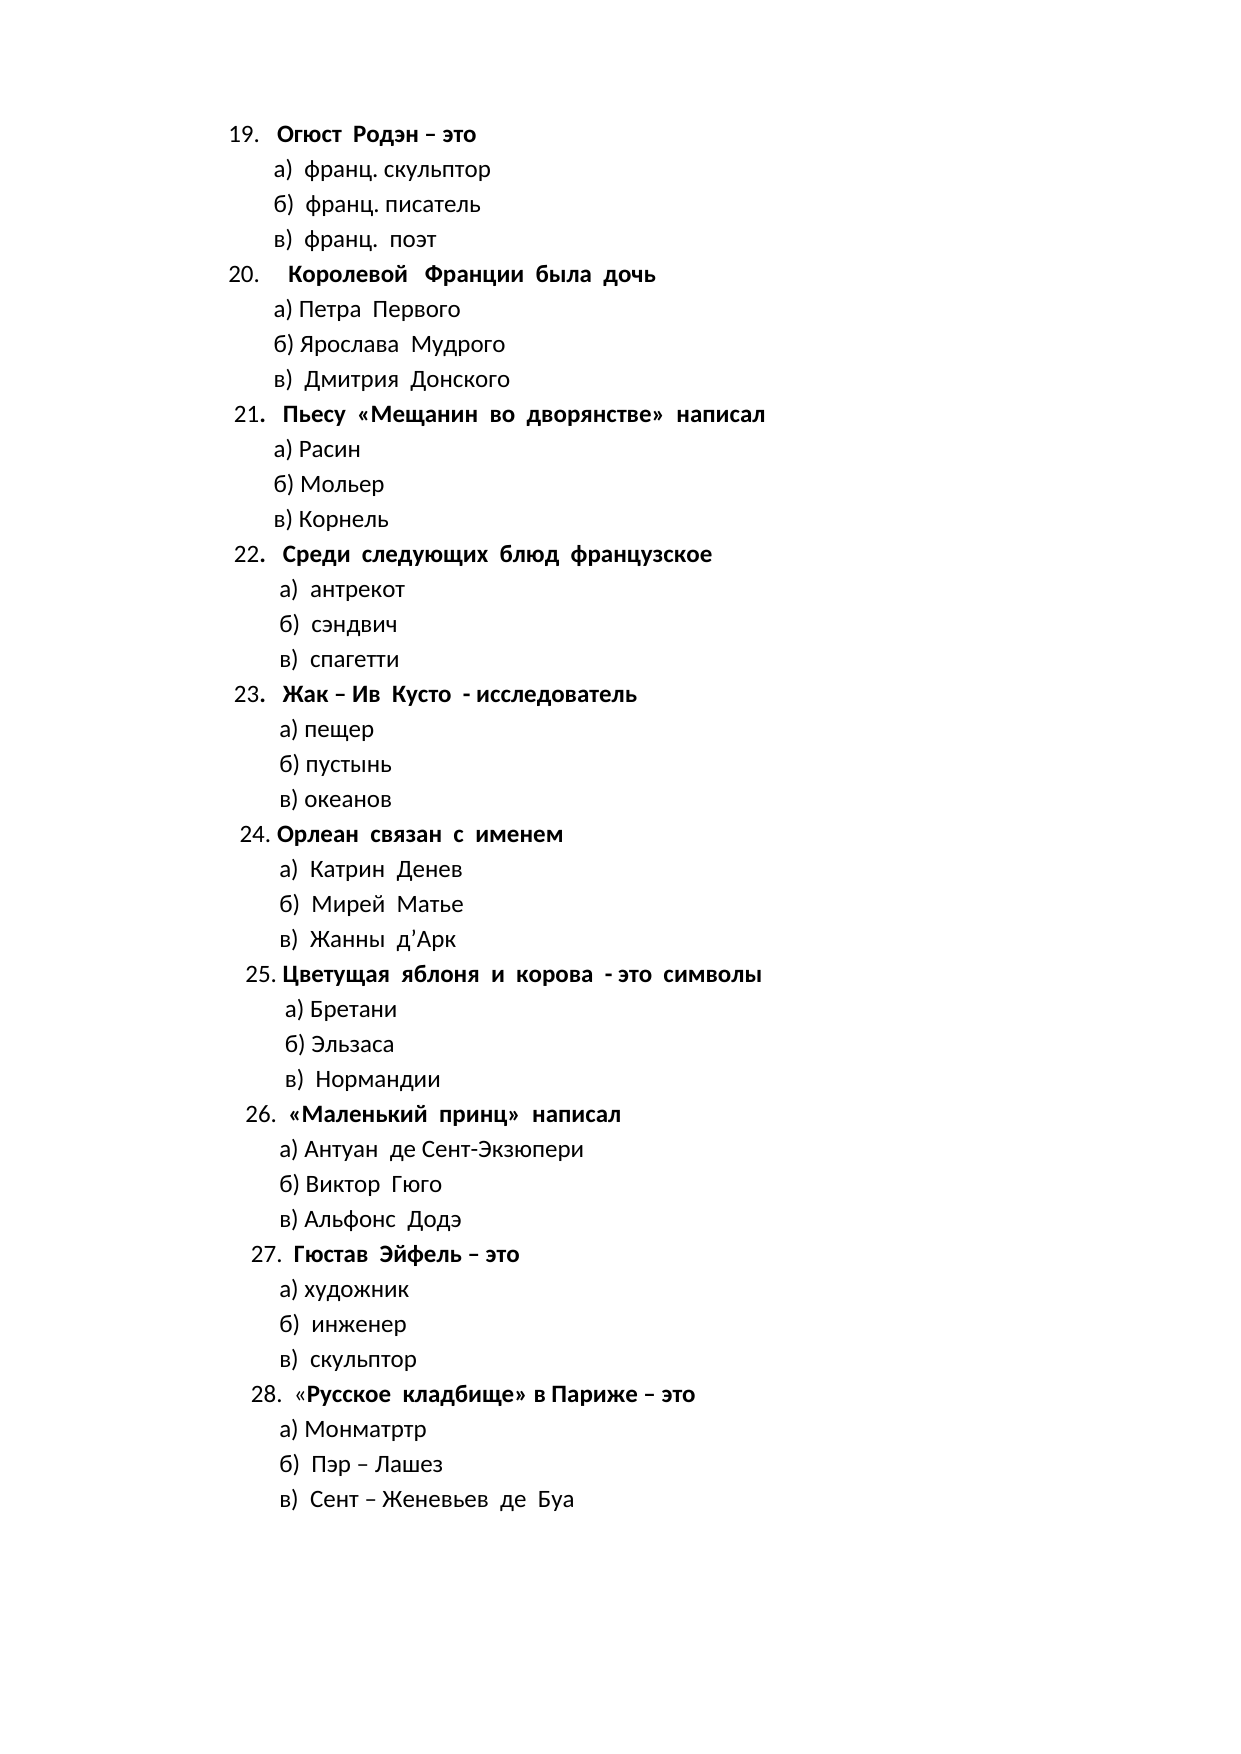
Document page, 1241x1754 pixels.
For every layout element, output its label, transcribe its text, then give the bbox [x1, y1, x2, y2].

list б) Мольер [177, 468, 1152, 499]
list 26. «Маленький принц» написал [177, 1098, 1152, 1129]
list б) сэндвич [177, 608, 1152, 639]
list б) франц. писатель [177, 188, 1152, 219]
list б) Виктор Гюго [177, 1168, 1152, 1199]
list 25. Цветущая яблоня и корова - это символы [177, 958, 1152, 989]
list а) Бретани [177, 993, 1152, 1024]
list в) океанов [177, 783, 1152, 814]
list 20. Королевой Франции была дочь [177, 258, 1152, 289]
list в) Альфонс Додэ [177, 1203, 1152, 1234]
list в) скульптор [177, 1343, 1152, 1374]
list б) Мирей Матье [177, 888, 1152, 919]
list 21. Пьесу «Мещанин во дворянстве» написал [177, 398, 1152, 429]
list а) Расин [177, 433, 1152, 464]
list 28. «Русское кладбище» в Париже – это [177, 1378, 1152, 1409]
list 23. Жак – Ив Кусто - исследователь [177, 678, 1152, 709]
list в) Жанны д’Арк [177, 923, 1152, 954]
list а) Петра Первого [177, 293, 1152, 324]
list а) франц. скульптор [177, 153, 1152, 184]
list в) Сент – Женевьев де Буа [177, 1483, 1152, 1514]
list б) пустынь [177, 748, 1152, 779]
list а) пещер [177, 713, 1152, 744]
list в) Дмитрия Донского [177, 363, 1152, 394]
list б) Пэр – Лашез [177, 1448, 1152, 1479]
list 19. Огюст Родэн – это [177, 118, 1152, 149]
list 22. Среди следующих блюд французское [177, 538, 1152, 569]
list а) художник [177, 1273, 1152, 1304]
list а) Монматртр [177, 1413, 1152, 1444]
list 27. Гюстав Эйфель – это [177, 1238, 1152, 1269]
list а) Антуан де Сент-Экзюпери [177, 1133, 1152, 1164]
list в) Корнель [177, 503, 1152, 534]
list 24. Орлеан связан с именем [177, 818, 1152, 849]
list б) инженер [177, 1308, 1152, 1339]
list в) Нормандии [177, 1063, 1152, 1094]
list а) Катрин Денев [177, 853, 1152, 884]
list а) антрекот [177, 573, 1152, 604]
list б) Ярослава Мудрого [177, 328, 1152, 359]
list б) Эльзаса [177, 1028, 1152, 1059]
list в) спагетти [177, 643, 1152, 674]
list в) франц. поэт [177, 223, 1152, 254]
